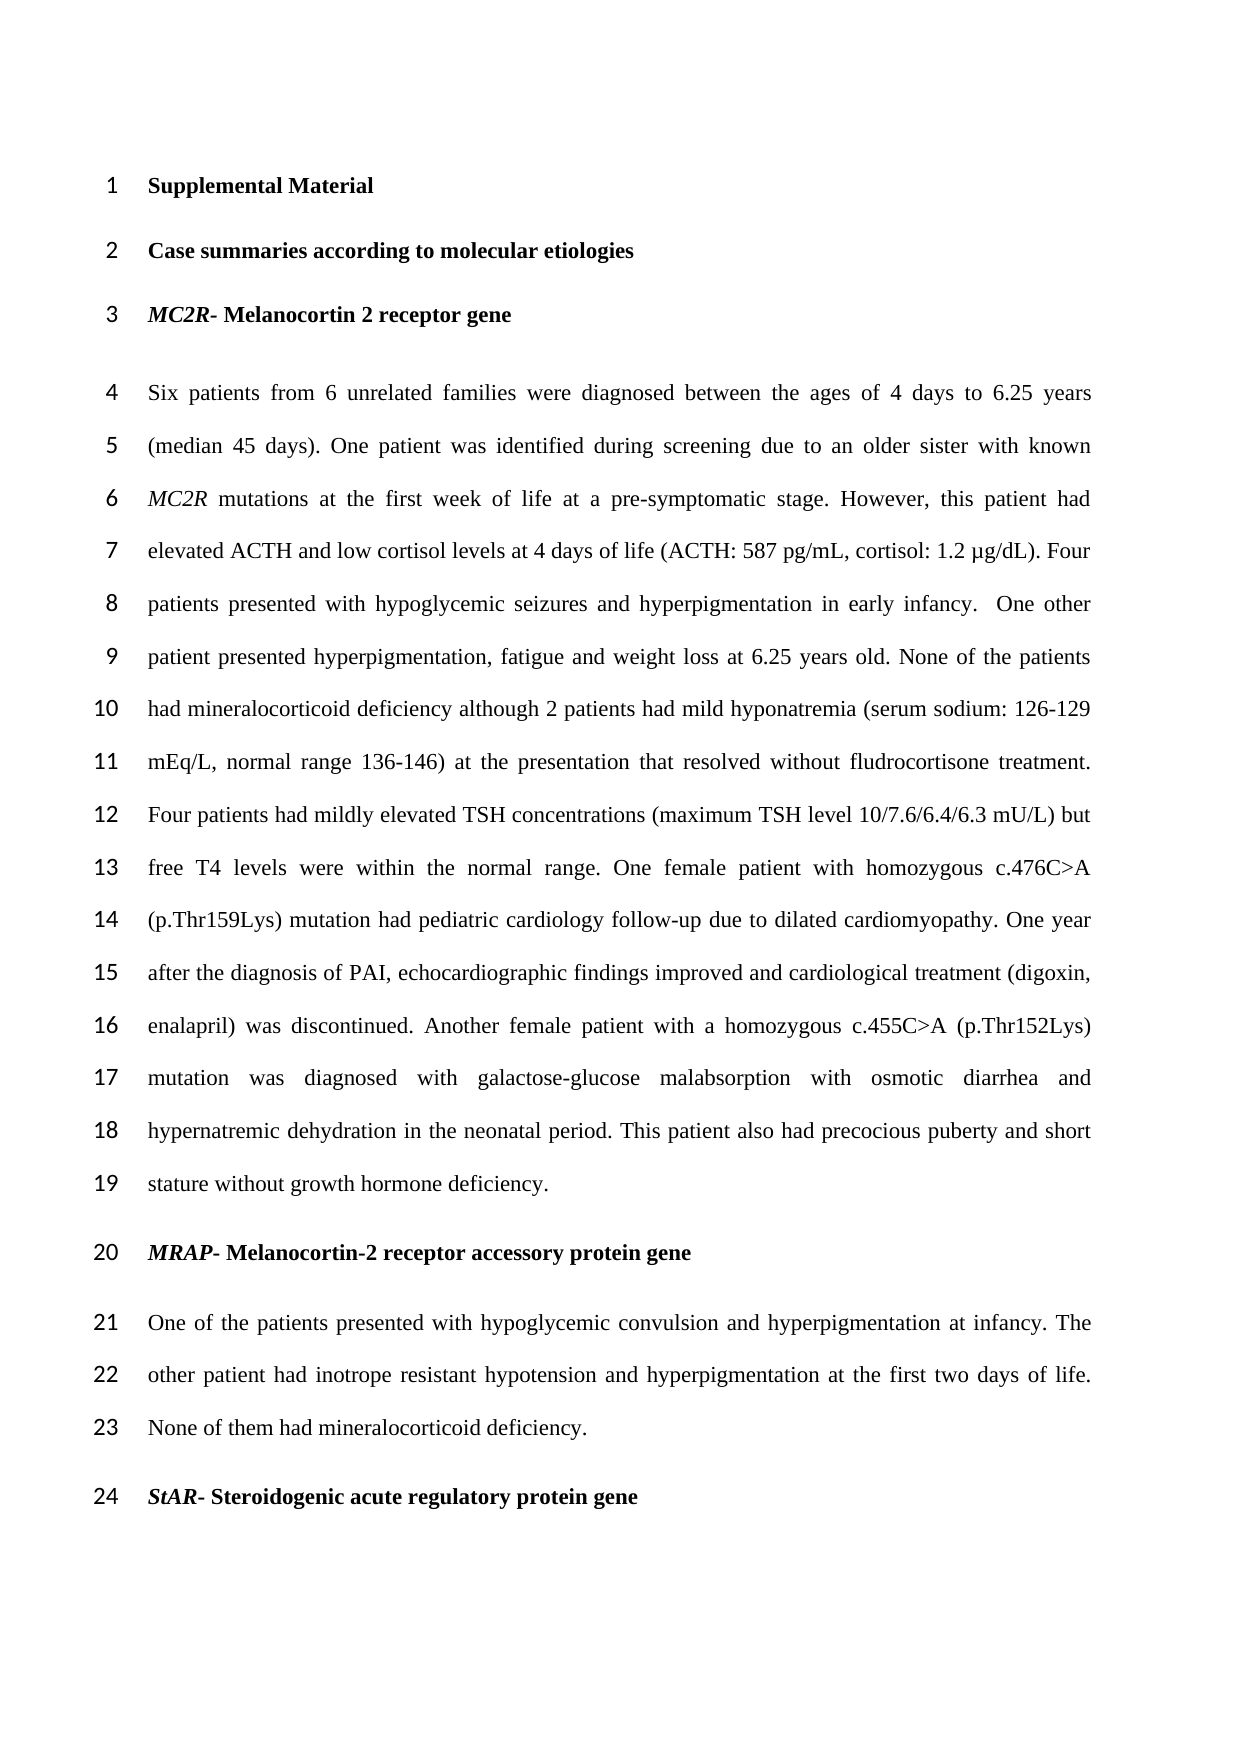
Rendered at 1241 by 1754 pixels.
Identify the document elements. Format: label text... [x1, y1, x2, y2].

text Six patients from 6 unrelated families were diagnosed between the ages of 4 days to 6.25 years (median 45 days). One patient was identified during screening due to an older sister with known MC2R mutations at the first week of life at a pre-symptomatic stage. However, this patient had elevated ACTH and low cortisol levels at 4 days of life (ACTH: 587 pg/mL, cortisol: 1.2 µg/dL). Four patients presented with hypoglycemic seizures and hyperpigmentation in early infancy. One other patient presented hyperpigmentation, fatigue and weight loss at 6.25 years old. None of the patients had mineralocorticoid deficiency although 2 patients had mild hyponatremia (serum sodium: 126-129 mEq/L, normal range 136-146) at the presentation that resolved without fludrocortisone treatment. Four patients had mildly elevated TSH concentrations (maximum TSH level 10/7.6/6.4/6.3 mU/L) but free T4 levels were within the normal range. One female patient with homozygous c.476C>A (p.Thr159Lys) mutation had pediatric cardiology follow-up due to dilated cardiomyopathy. One year after the diagnosis of PAI, echocardiographic findings improved and cardiological treatment (digoxin, enalapril) was discontinued. Another female patient with a homozygous c.455C>A (p.Thr152Lys) mutation was diagnosed with galactose-glucose malabsorption with osmotic diarrhea and hypernatremic dehydration in the neonatal period. This patient also had precocious puberty and short stature without growth hormone deficiency. [148, 379, 1093, 1196]
text One of the patients presented with hypoglycemic convulsion and hyperpigmentation at infancy. The other patient had inotrope resistant hypotension and hyperpigmentation at the first two days of life. None of them had mineralocorticoid deficiency. [148, 1309, 1093, 1440]
text Supplemental Material [148, 173, 1093, 199]
text MRAP- Melanocortin-2 receptor accessory protein gene [148, 1239, 1093, 1266]
text MC2R- Melanocortin 2 receptor gene [148, 302, 1093, 328]
text Case summaries according to molecular etiologies [148, 237, 1093, 263]
text StAR- Steroidogenic acute regulatory protein gene [148, 1483, 1093, 1510]
